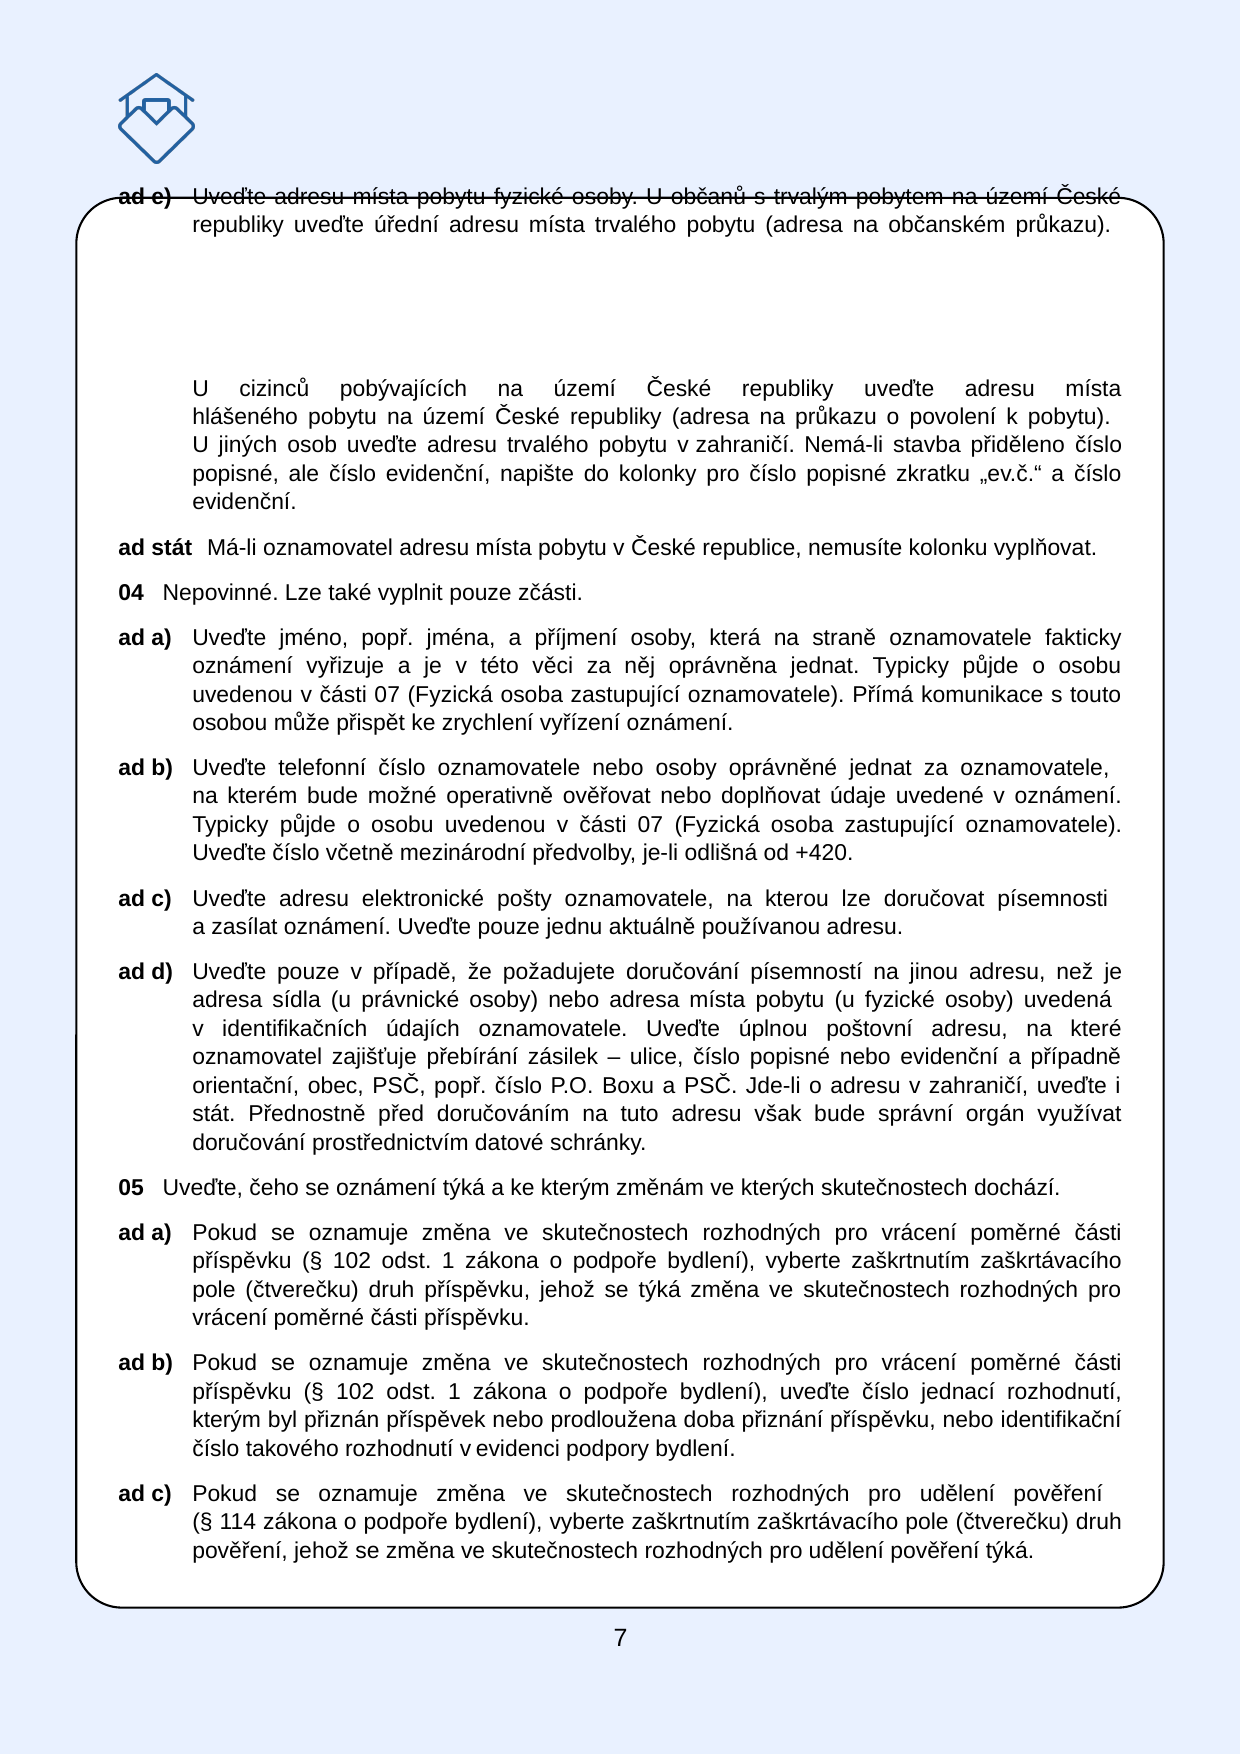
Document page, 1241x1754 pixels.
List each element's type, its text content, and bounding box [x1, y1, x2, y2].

picture [118, 73, 195, 164]
text U cizinců pobývajících na území České republiky uveďte adresu místa hlášeného pobytu na území České republiky (adresa na průkazu o povolení k pobytu). U jiných osob uveďte adresu trvalého pobytu v zahraničí. Nemá-li stavba přiděleno číslo popisné, ale číslo evidenční, napište do kolonky pro číslo popisné zkratku „ev.č.“ a číslo evidenční. [192, 374, 1122, 515]
text ad a) Pokud se oznamuje změna ve skutečnostech rozhodných pro vrácení poměrné části příspěvku (§ 102 odst. 1 zákona o podpoře bydlení), vyberte zaškrtnutím zaškrtávacího pole (čtverečku) druh příspěvku, jehož se týká změna ve skutečnostech rozhodných pro vrácení poměrné části příspěvku. [118, 1219, 1122, 1331]
text ad d) Uveďte pouze v případě, že požadujete doručování písemností na jinou adresu, než je adresa sídla (u právnické osoby) nebo adresa místa pobytu (u fyzické osoby) uvedená v identifikačních údajích oznamovatele. Uveďte úplnou poštovní adresu, na které oznamovatel zajišťuje přebírání zásilek – ulice, číslo popisné nebo evidenční a případně orientační, obec, PSČ, popř. číslo P.O. Boxu a PSČ. Jde-li o adresu v zahraničí, uveďte i stát. Přednostně před doručováním na tuto adresu však bude správní orgán využívat doručování prostřednictvím datové schránky. [118, 958, 1122, 1155]
text ad b) Pokud se oznamuje změna ve skutečnostech rozhodných pro vrácení poměrné části příspěvku (§ 102 odst. 1 zákona o podpoře bydlení), uveďte číslo jednací rozhodnutí, kterým byl přiznán příspěvek nebo prodloužena doba přiznání příspěvku, nebo identifikační číslo takového rozhodnutí v evidenci podpory bydlení. [118, 1349, 1122, 1461]
text 05 Uveďte, čeho se oznámení týká a ke kterým změnám ve kterých skutečnostech dochází. [118, 1174, 1122, 1200]
text ad b) Uveďte telefonní číslo oznamovatele nebo osoby oprávněné jednat za oznamovatele, na kterém bude možné operativně ověřovat nebo doplňovat údaje uvedené v oznámení. Typicky půjde o osobu uvedenou v části 07 (Fyzická osoba zastupující oznamovatele). Uveďte číslo včetně mezinárodní předvolby, je-li odlišná od +420. [118, 754, 1122, 866]
text ad c) Uveďte adresu elektronické pošty oznamovatele, na kterou lze doručovat písemnosti a zasílat oznámení. Uveďte pouze jednu aktuálně používanou adresu. [118, 884, 1122, 939]
text ad stát Má-li oznamovatel adresu místa pobytu v České republice, nemusíte kolonku vyplňovat. [118, 533, 1122, 560]
text ad e) Uveďte adresu místa pobytu fyzické osoby. U občanů s trvalým pobytem na území České republiky uveďte úřední adresu místa trvalého pobytu (adresa na občanském průkazu). [118, 183, 1122, 269]
text ad a) Uveďte jméno, popř. jména, a příjmení osoby, která na straně oznamovatele fakticky oznámení vyřizuje a je v této věci za něj oprávněna jednat. Typicky půjde o osobu uvedenou v části 07 (Fyzická osoba zastupující oznamovatele). Přímá komunikace s touto osobou může přispět ke zrychlení vyřízení oznámení. [118, 624, 1122, 735]
text ad c) Pokud se oznamuje změna ve skutečnostech rozhodných pro udělení pověření (§ 114 zákona o podpoře bydlení), vyberte zaškrtnutím zaškrtávacího pole (čtverečku) druh pověření, jehož se změna ve skutečnostech rozhodných pro udělení pověření týká. [118, 1480, 1122, 1563]
text 04 Nepovinné. Lze také vyplnit pouze zčásti. [118, 578, 1122, 605]
